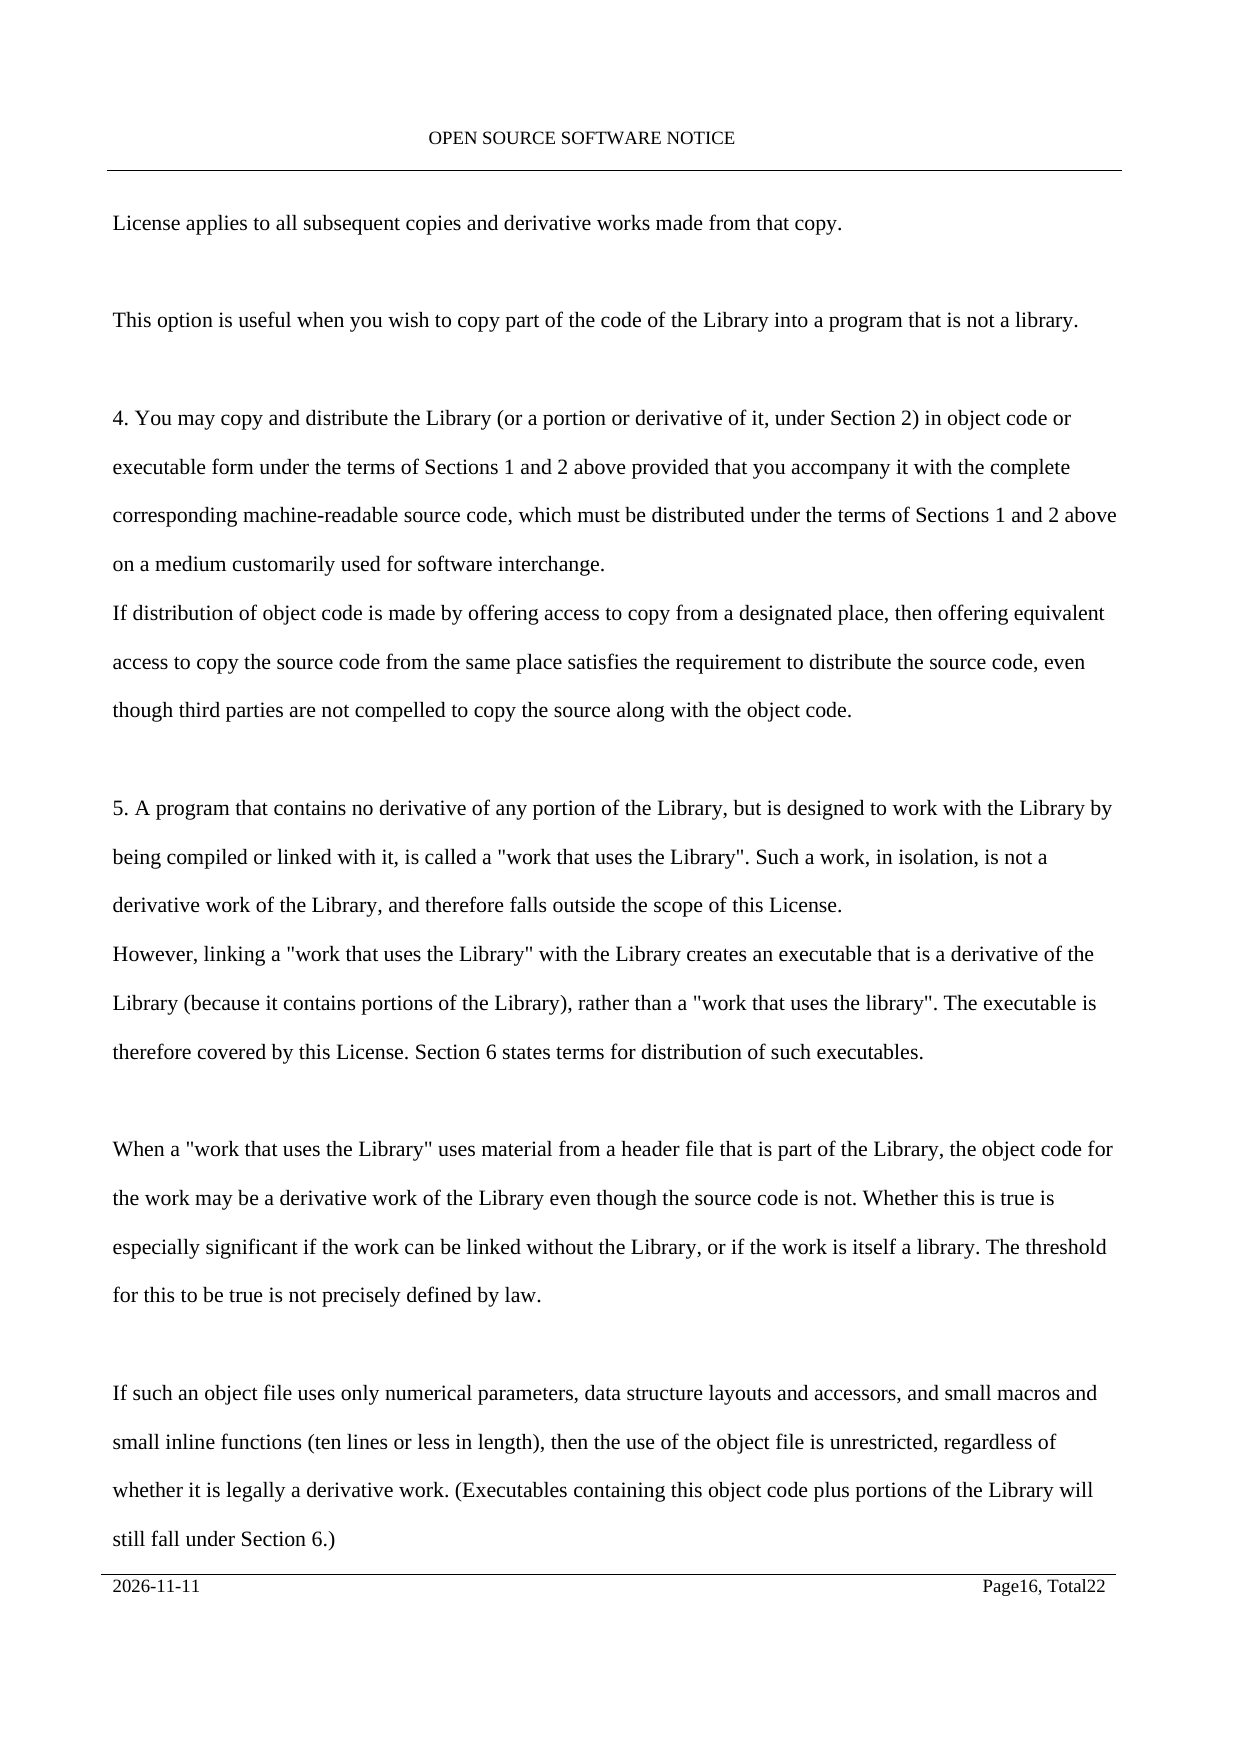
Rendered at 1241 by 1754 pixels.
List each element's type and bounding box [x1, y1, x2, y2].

text [112, 206, 1128, 1555]
